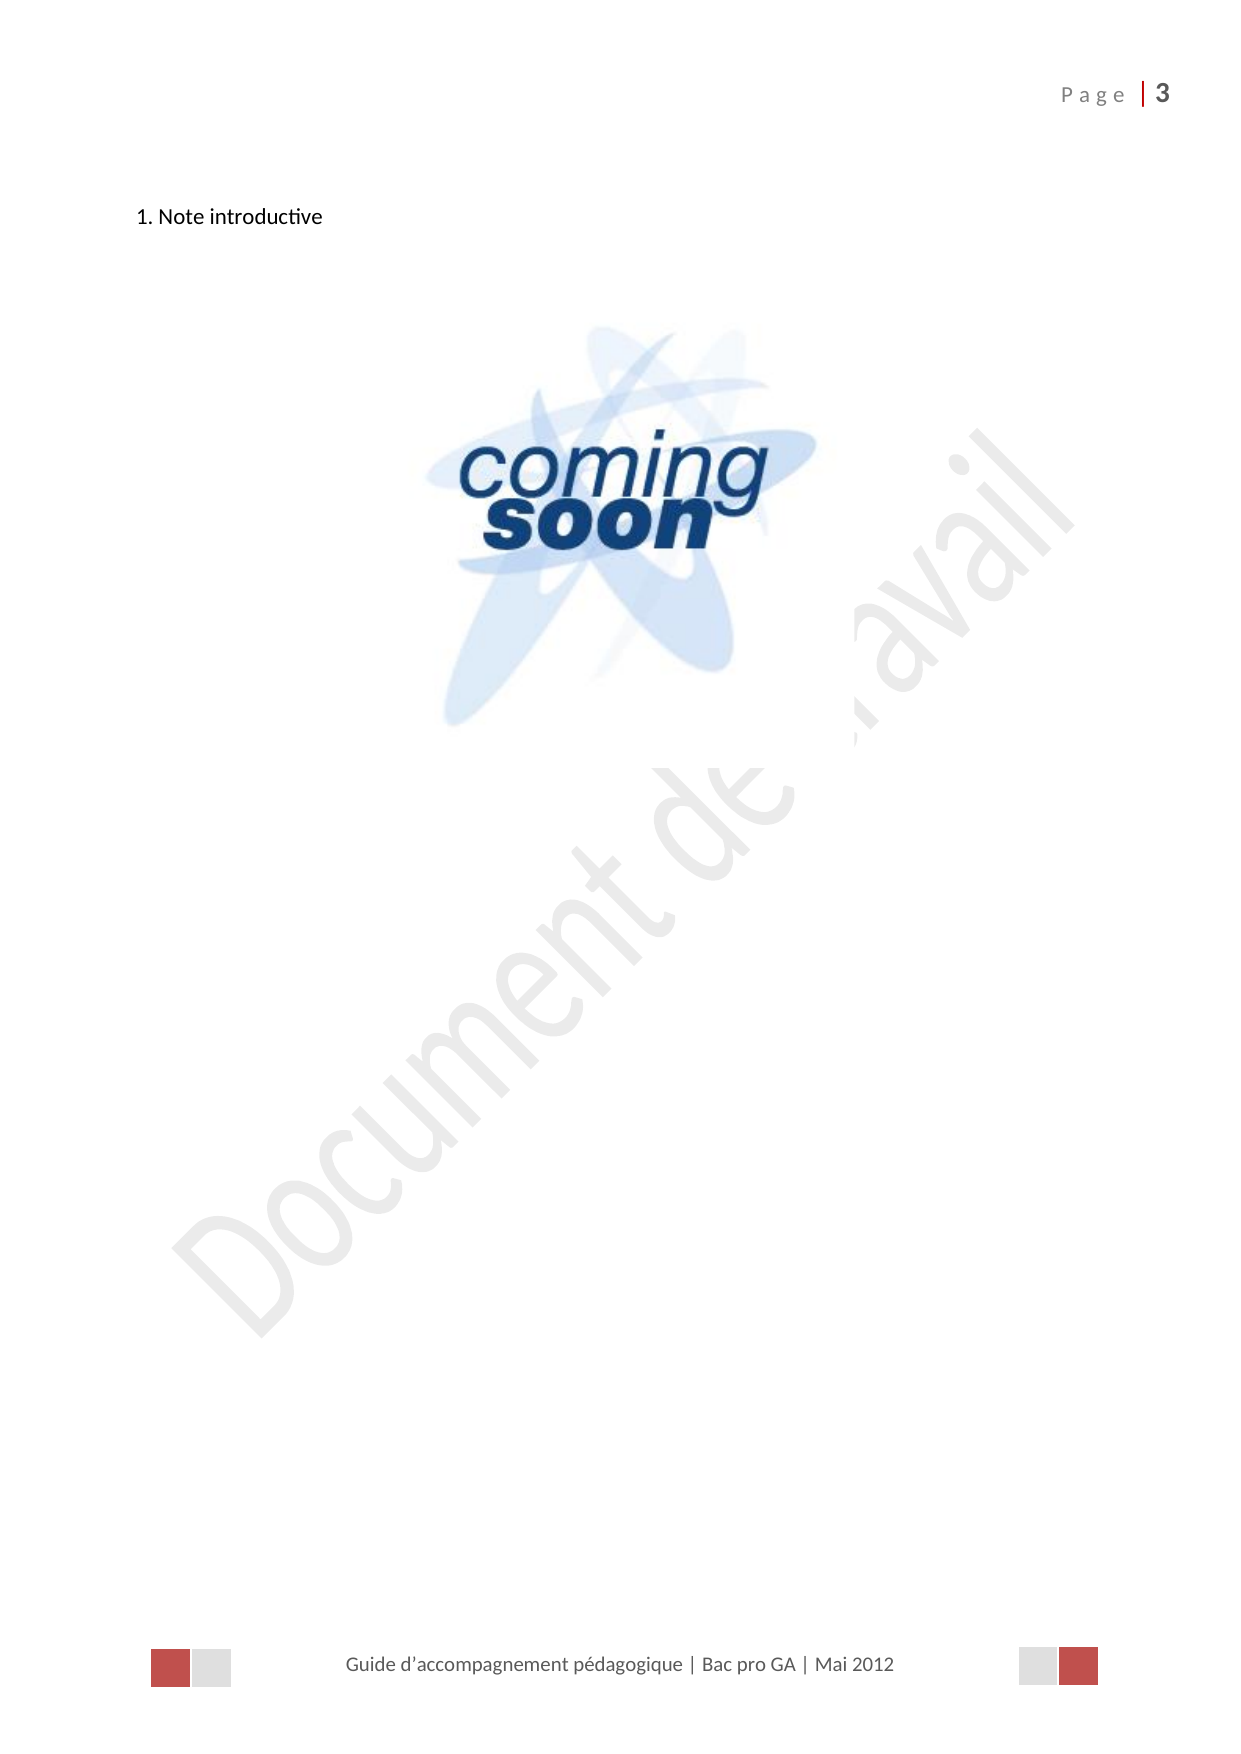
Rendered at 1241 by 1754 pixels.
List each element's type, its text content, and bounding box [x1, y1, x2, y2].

text 1. Note introductive [136, 202, 1104, 230]
picture [385, 298, 855, 768]
